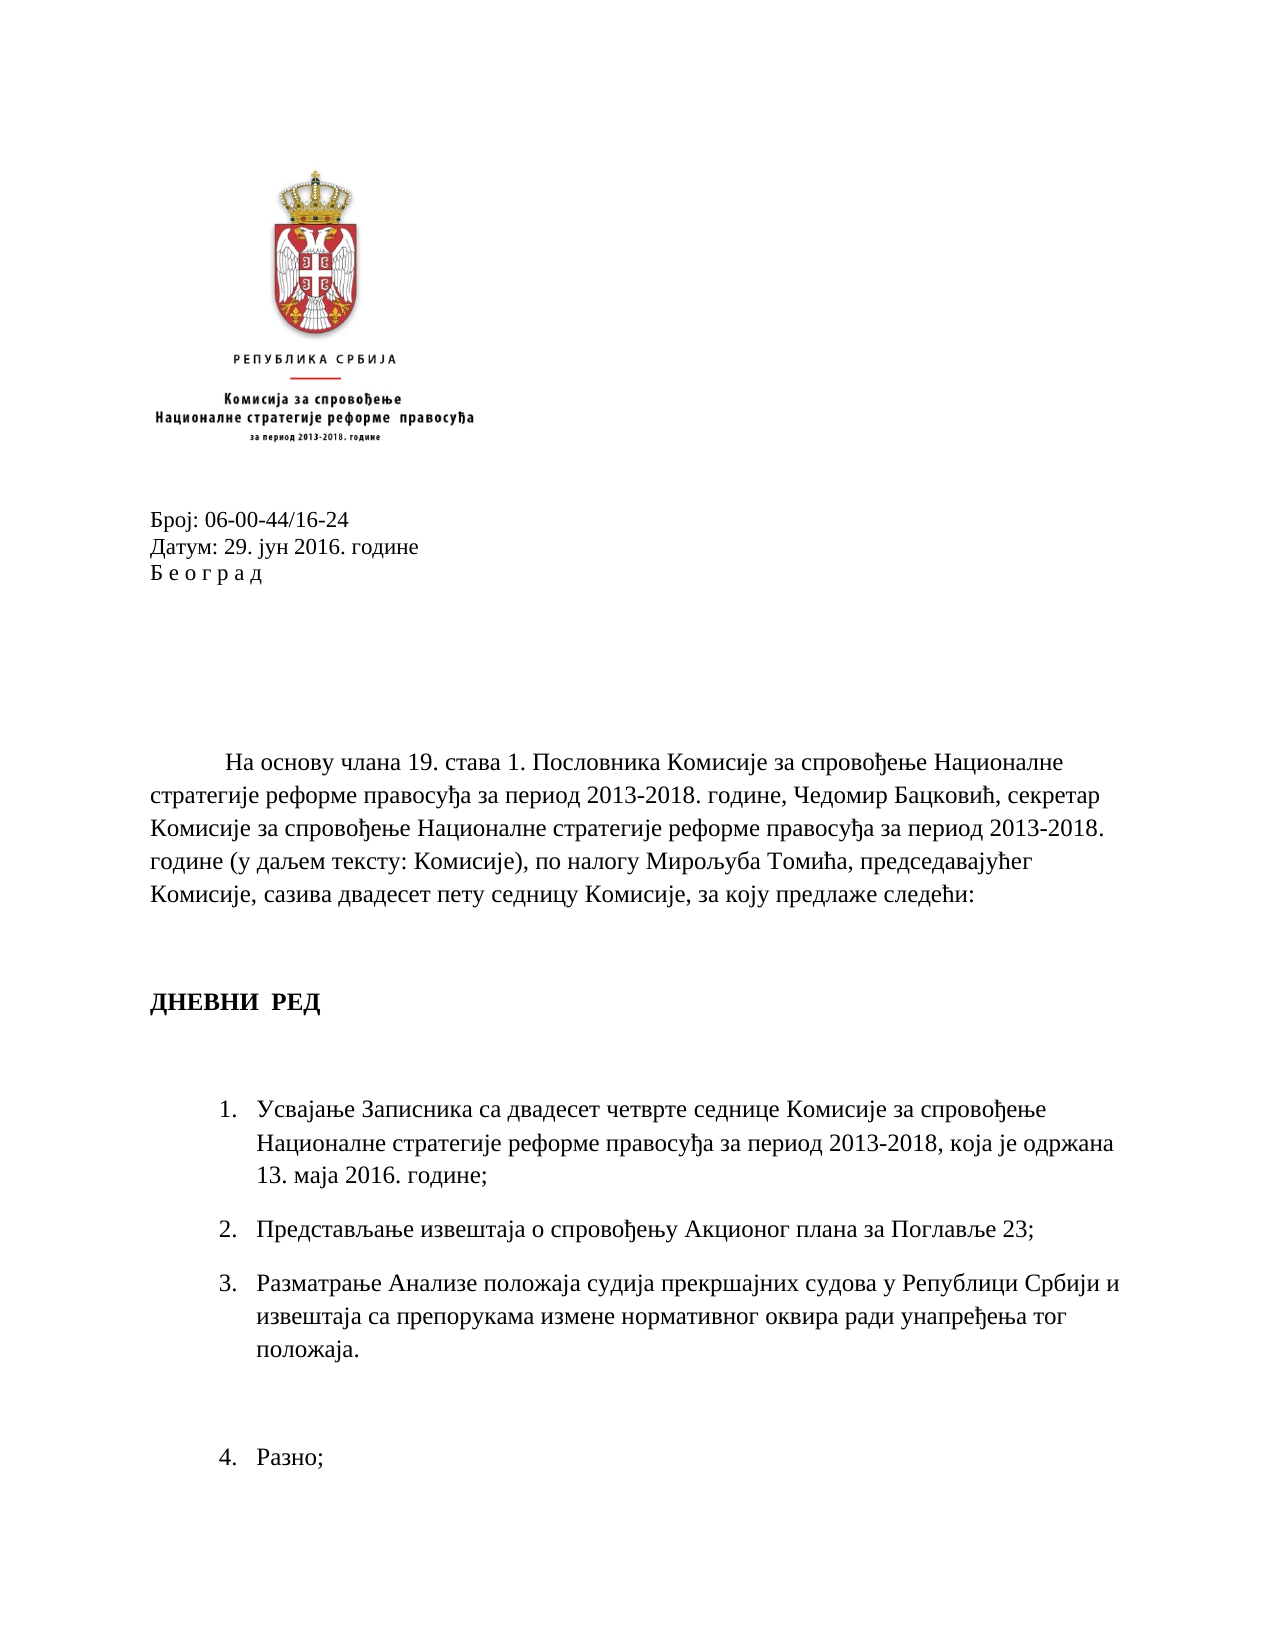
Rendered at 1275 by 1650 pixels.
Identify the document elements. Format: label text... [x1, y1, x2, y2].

list Усвајање Записника са двадесет четврте седнице Комисије за спровођење Националне стратегије реформе правосуђа за период 2013-2018, која је одржана 13. маја 2016. године; [219, 1094, 1125, 1189]
text Датум: 29. јун 2016. године [150, 533, 1125, 559]
list Разматрање Анализе положаја судија прекршајних судова у Републици Србији и извештаја са препорукама измене нормативног оквира ради унапређења тог положаја. [219, 1268, 1125, 1363]
list Представљање извештаја о спровођењу Акционог плана за Поглавље 23; [219, 1214, 1125, 1243]
text ДНЕВНИ РЕД [150, 987, 1125, 1016]
text Б е о г р а д [150, 559, 1125, 586]
list Разно; [219, 1442, 1125, 1471]
text На основу члана 19. става 1. Пословника Комисије за спровођење Националне стратегије реформе правосуђа за период 2013-2018. године, Чедомир Бацковић, секретар Комисије за спровођење Националне стратегије реформе правосуђа за период 2013-2018. године (у даљем тексту: Комисије), по налогу Мирољуба Томића, председавајућег Комисије, сазива двадесет пету седницу Комисије, за коју предлаже следећи: [150, 747, 1125, 908]
text Број: 06-00-44/16-24 [150, 506, 1125, 533]
picture [150, 150, 482, 482]
